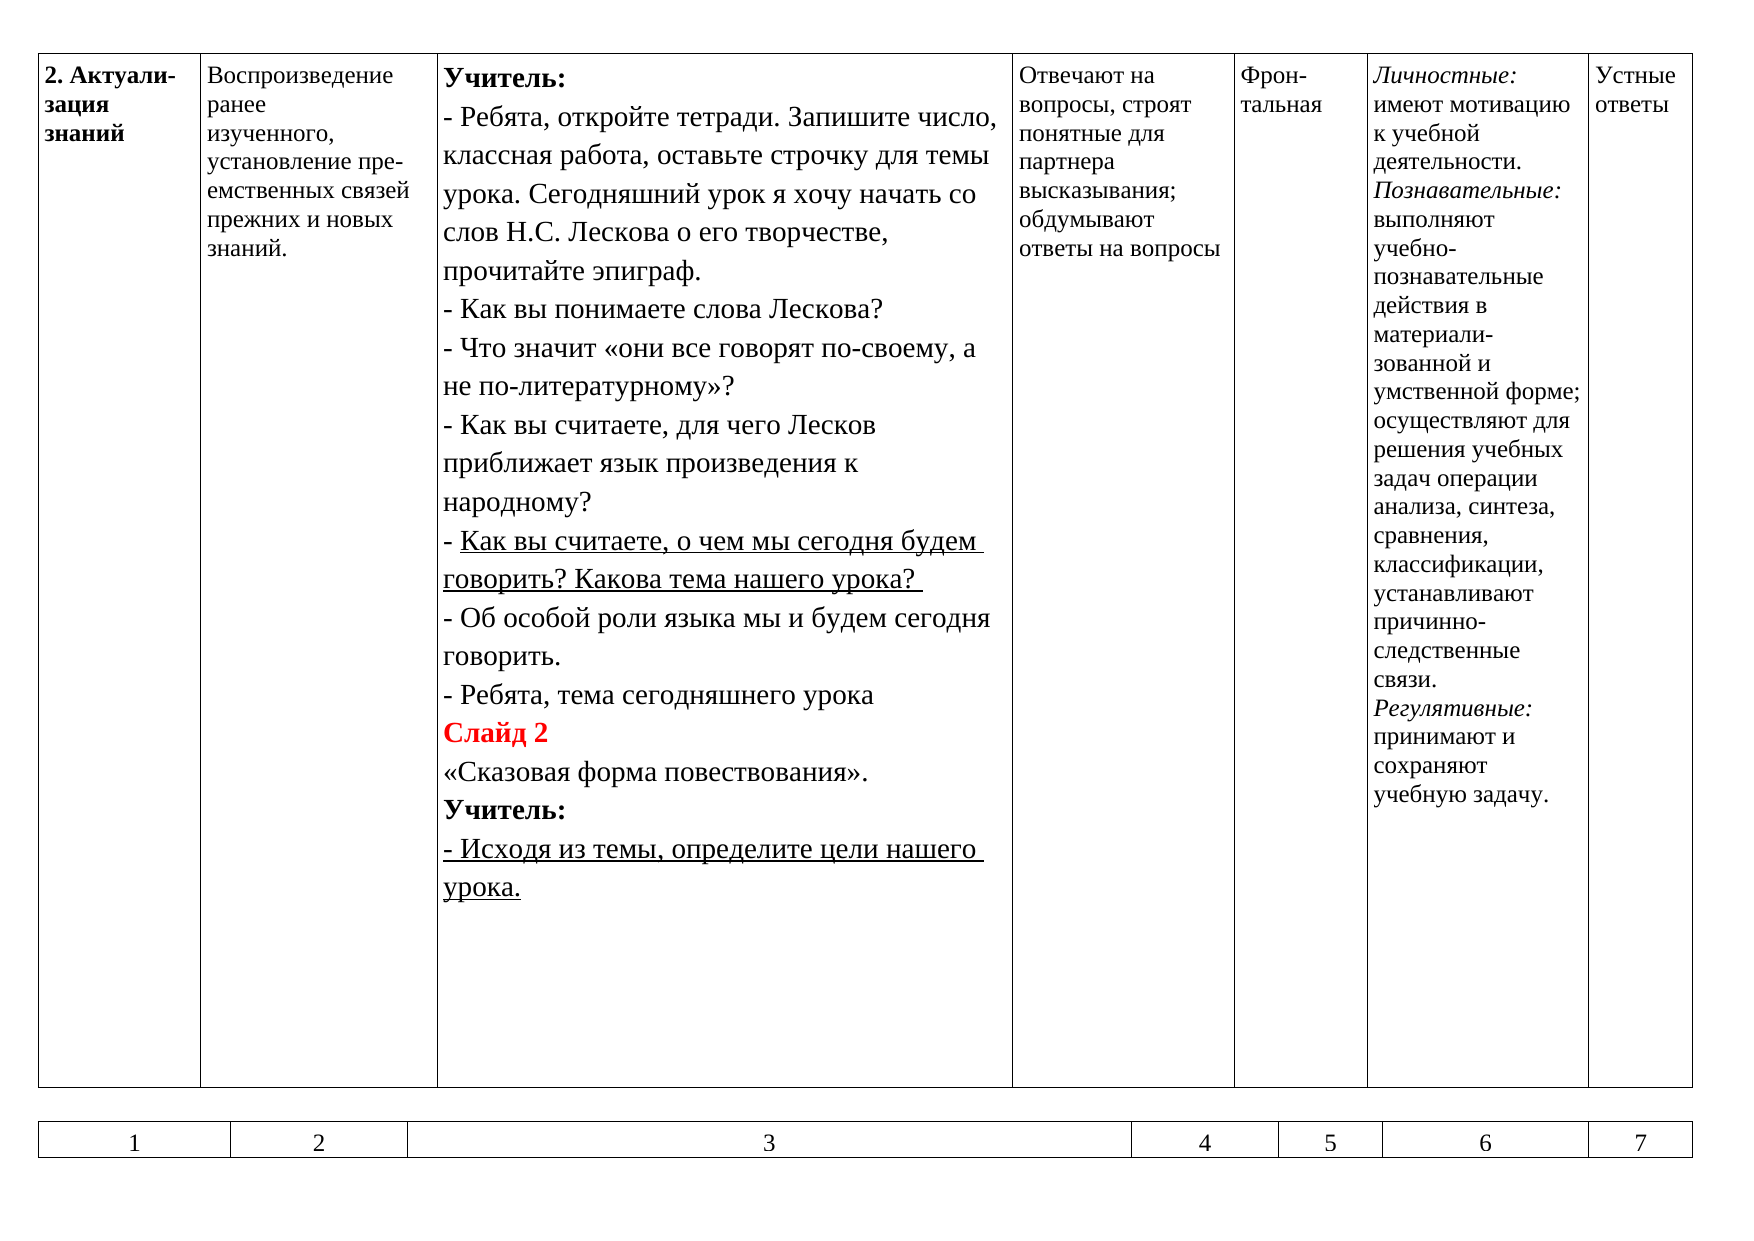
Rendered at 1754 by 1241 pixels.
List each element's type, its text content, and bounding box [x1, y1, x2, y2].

table_header 3 [408, 1122, 1131, 1157]
table_cell 2. Актуализация знаний [39, 54, 200, 1087]
table_header 4 [1132, 1122, 1278, 1157]
table_header 7 [1589, 1122, 1692, 1157]
table_header 1 [39, 1122, 230, 1157]
table_header 2 [231, 1122, 407, 1157]
table_cell Воспроизведение ранее изученного, установление преемственных связей прежних и новых знаний. [201, 54, 437, 1087]
table_cell Устные ответы [1589, 54, 1692, 1087]
table_cell Учитель: - Ребята, откройте тетради. Запишите число, классная работа, оставьте строчку для темы урока. Сегодняшний урок я хочу начать со слов Н.С. Лескова о его творчестве, прочитайте эпиграф. - Как вы понимаете слова Лескова? - Что значит «они все говорят по-своему, а не по-литературному»? - Как вы считаете, для чего Лесков приближает язык произведения к народному? - Как вы считаете, о чем мы сегодня будем говорить? Какова тема нашего урока? - Об особой роли языка мы и будем сегодня говорить. - Ребята, тема сегодняшнего урока Слайд 2 «Сказовая форма повествования». Учитель: - Исходя из темы, определите цели нашего урока. [438, 54, 1012, 1087]
table_cell Фронтальная [1235, 54, 1367, 1087]
table_header 6 [1383, 1122, 1588, 1157]
table_header 5 [1279, 1122, 1382, 1157]
table_cell Отвечают на вопросы, строят понятные для партнера высказывания; обдумывают ответы на вопросы [1013, 54, 1234, 1087]
